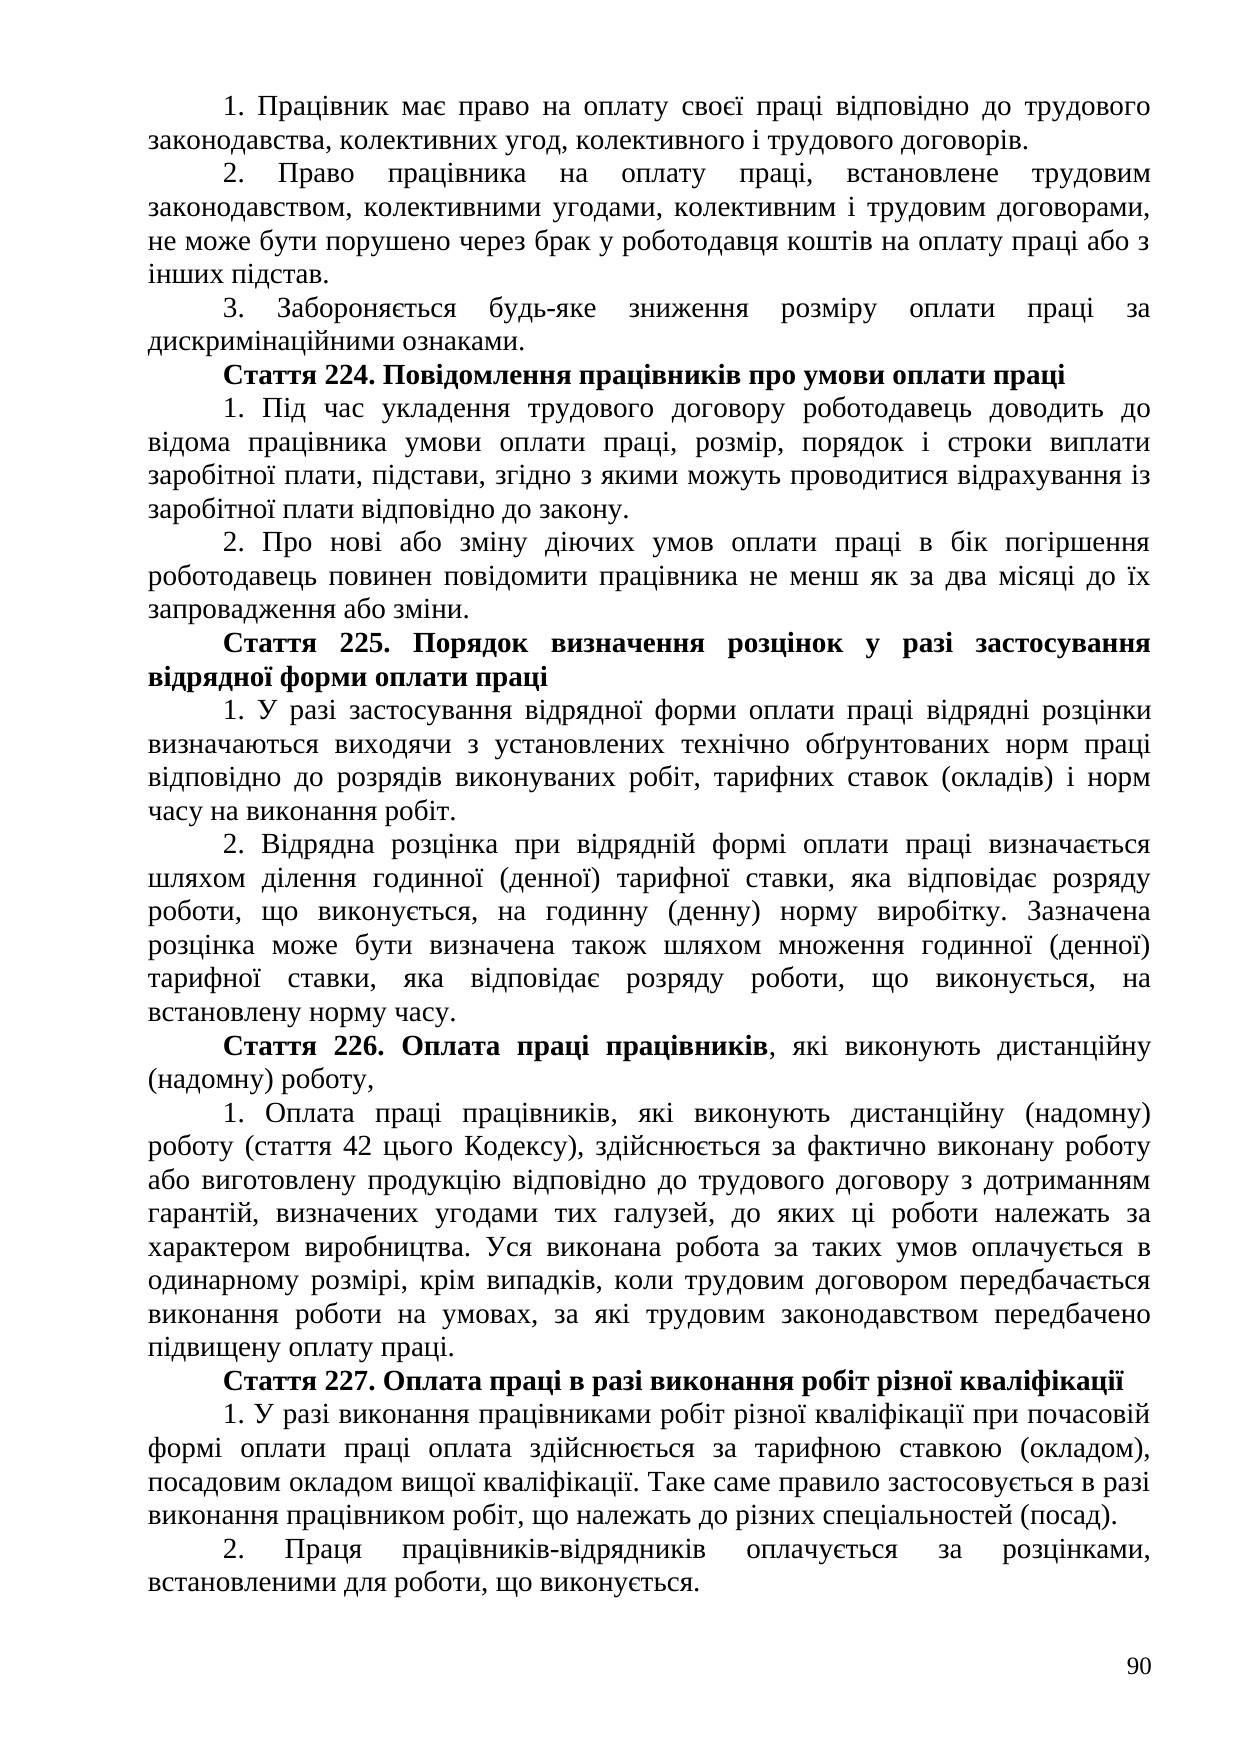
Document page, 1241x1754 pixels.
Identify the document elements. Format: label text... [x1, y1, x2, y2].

text Стаття 225. Порядок визначення розцінок у разі застосування відрядної форми оплати праці [148, 625, 1152, 692]
text Стаття 227. Оплата праці в разі виконання робіт різної кваліфікації [148, 1363, 1152, 1397]
text 2. Право працівника на оплату праці, встановлене трудовим законодавством, колективними угодами, колективним і трудовим договорами, не може бути порушено через брак у роботодавця коштів на оплату праці або з інших підстав. [148, 156, 1152, 290]
text 1. У разі виконання працівниками робіт різної кваліфікації при почасовій формі оплати праці оплата здійснюється за тарифною ставкою (окладом), посадовим окладом вищої кваліфікації. Таке саме правило застосовується в разі виконання працівником робіт, що належать до різних спеціальностей (посад). [148, 1397, 1152, 1531]
text 2. Про нові або зміну діючих умов оплати праці в бік погіршення роботодавець повинен повідомити працівника не менш як за два місяці до їх запровадження або зміни. [148, 524, 1152, 625]
text Стаття 224. Повідомлення працівників про умови оплати праці [148, 357, 1152, 390]
text 1. Під час укладення трудового договору роботодавець доводить до відома працівника умови оплати праці, розмір, порядок і строки виплати заробітної плати, підстави, згідно з якими можуть проводитися відрахування із заробітної плати відповідно до закону. [148, 390, 1152, 524]
text 2. Відрядна розцінка при відрядній формі оплати праці визначається шляхом ділення годинної (денної) тарифної ставки, яка відповідає розряду роботи, що виконується, на годинну (денну) норму виробітку. Зазначена розцінка може бути визначена також шляхом множення годинної (денної) тарифної ставки, яка відповідає розряду роботи, що виконується, на встановлену норму часу. [148, 826, 1152, 1028]
text Стаття 226. Оплата праці працівників, які виконують дистанційну (надомну) роботу, [148, 1028, 1152, 1095]
text 1. У разі застосування відрядної форми оплати праці відрядні розцінки визначаються виходячи з установлених технічно обґрунтованих норм праці відповідно до розрядів виконуваних робіт, тарифних ставок (окладів) і норм часу на виконання робіт. [148, 692, 1152, 826]
text 3. Забороняється будь-яке зниження розміру оплати праці за дискримінаційними ознаками. [148, 290, 1152, 357]
text 1. Працівник має право на оплату своєї праці відповідно до трудового законодавства, колективних угод, колективного і трудового договорів. [148, 88, 1152, 156]
text 2. Праця працівників-відрядників оплачується за розцінками, встановленими для роботи, що виконується. [148, 1531, 1152, 1598]
text 1. Оплата праці працівників, які виконують дистанційну (надомну) роботу (стаття 42 цього Кодексу), здійснюється за фактично виконану роботу або виготовлену продукцію відповідно до трудового договору з дотриманням гарантій, визначених угодами тих галузей, до яких ці роботи належать за характером виробництва. Уся виконана робота за таких умов оплачується в одинарному розмірі, крім випадків, коли трудовим договором передбачається виконання роботи на умовах, за які трудовим законодавством передбачено підвищену оплату праці. [148, 1095, 1152, 1363]
